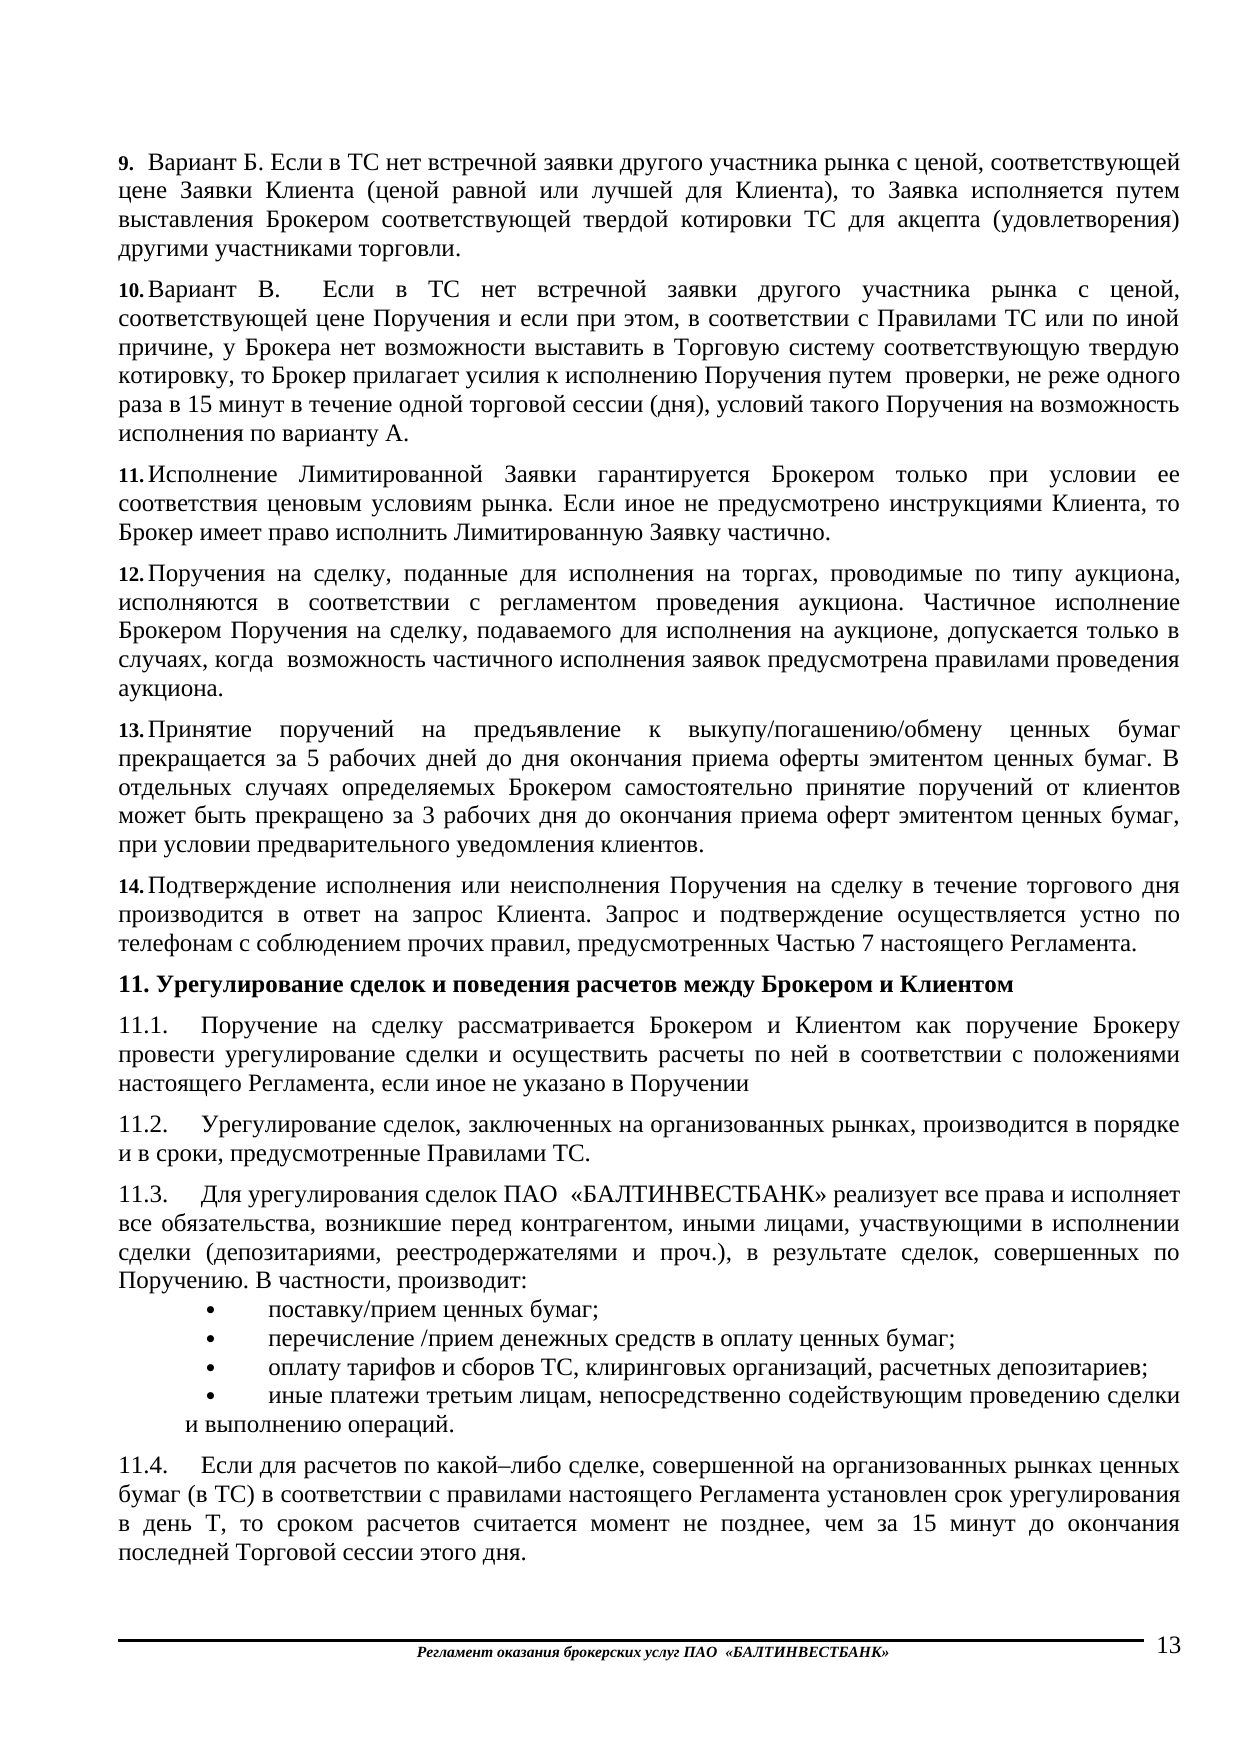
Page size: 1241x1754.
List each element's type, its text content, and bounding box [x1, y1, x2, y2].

list Для урегулирования сделок ПАО «БАЛТИНВЕСТБАНК» реализует все права и исполняет все обязательства, возникшие перед контрагентом, иными лицами, участвующими в исполнении сделки (депозитариями, реестродержателями и проч.), в результате сделок, совершенных по Поручению. В частности, производит: [118, 1179, 1181, 1294]
list Урегулирование сделок, заключенных на организованных рынках, производится в порядке и в сроки, предусмотренные Правилами ТС. [118, 1109, 1181, 1167]
list Вариант В. Если в ТС нет встречной заявки другого участника рынка с ценой, соответствующей цене Поручения и если при этом, в соответствии с Правилами ТС или по иной причине, у Брокера нет возможности выставить в Торговую систему соответствующую твердую котировку, то Брокер прилагает усилия к исполнению Поручения путем проверки, не реже одного раза в 15 минут в течение одной торговой сессии (дня), условий такого Поручения на возможность исполнения по варианту А. [118, 274, 1181, 447]
list Принятие поручений на предъявление к выкупу/погашению/обмену ценных бумаг прекращается за 5 рабочих дней до дня окончания приема оферты эмитентом ценных бумаг. В отдельных случаях определяемых Брокером самостоятельно принятие поручений от клиентов может быть прекращено за 3 рабочих дня до окончания приема оферт эмитентом ценных бумаг, при условии предварительного уведомления клиентов. [118, 714, 1181, 858]
list Исполнение Лимитированной Заявки гарантируется Брокером только при условии ее соответствия ценовым условиям рынка. Если иное не предусмотрено инструкциями Клиента, то Брокер имеет право исполнить Лимитированную Заявку частично. [118, 459, 1181, 546]
list оплату тарифов и сборов ТС, клиринговых организаций, расчетных депозитариев; [185, 1352, 1181, 1381]
list Поручение на сделку рассматривается Брокером и Клиентом как поручение Брокеру провести урегулирование сделки и осуществить расчеты по ней в соответствии с положениями настоящего Регламента, если иное не указано в Поручении [118, 1011, 1181, 1097]
list Подтверждение исполнения или неисполнения Поручения на сделку в течение торгового дня производится в ответ на запрос Клиента. Запрос и подтверждение осуществляется устно по телефонам с соблюдением прочих правил, предусмотренных Частью 7 настоящего Регламента. [118, 871, 1181, 957]
list Если для расчетов по какой–либо сделке, совершенной на организованных рынках ценных бумаг (в ТС) в соответствии с правилами настоящего Регламента установлен срок урегулирования в день Т, то сроком расчетов считается момент не позднее, чем за 15 минут до окончания последней Торговой сессии этого дня. [118, 1451, 1181, 1566]
list Поручения на сделку, поданные для исполнения на торгах, проводимые по типу аукциона, исполняются в соответствии с регламентом проведения аукциона. Частичное исполнение Брокером Поручения на сделку, подаваемого для исполнения на аукционе, допускается только в случаях, когда возможность частичного исполнения заявок предусмотрена правилами проведения аукциона. [118, 558, 1181, 702]
list иные платежи третьим лицам, непосредственно содействующим проведению сделки и выполнению операций. [185, 1381, 1181, 1438]
list Вариант Б. Если в ТС нет встречной заявки другого участника рынка с ценой, соответствующей цене Заявки Клиента (ценой равной или лучшей для Клиента), то Заявка исполняется путем выставления Брокером соответствующей твердой котировки ТС для акцепта (удовлетворения) другими участниками торговли. [118, 147, 1181, 262]
text Урегулирование сделок и поведения расчетов между Брокером и Клиентом [118, 969, 1181, 998]
list поставку/прием ценных бумаг; [185, 1294, 1181, 1323]
list перечисление /прием денежных средств в оплату ценных бумаг; [185, 1323, 1181, 1352]
